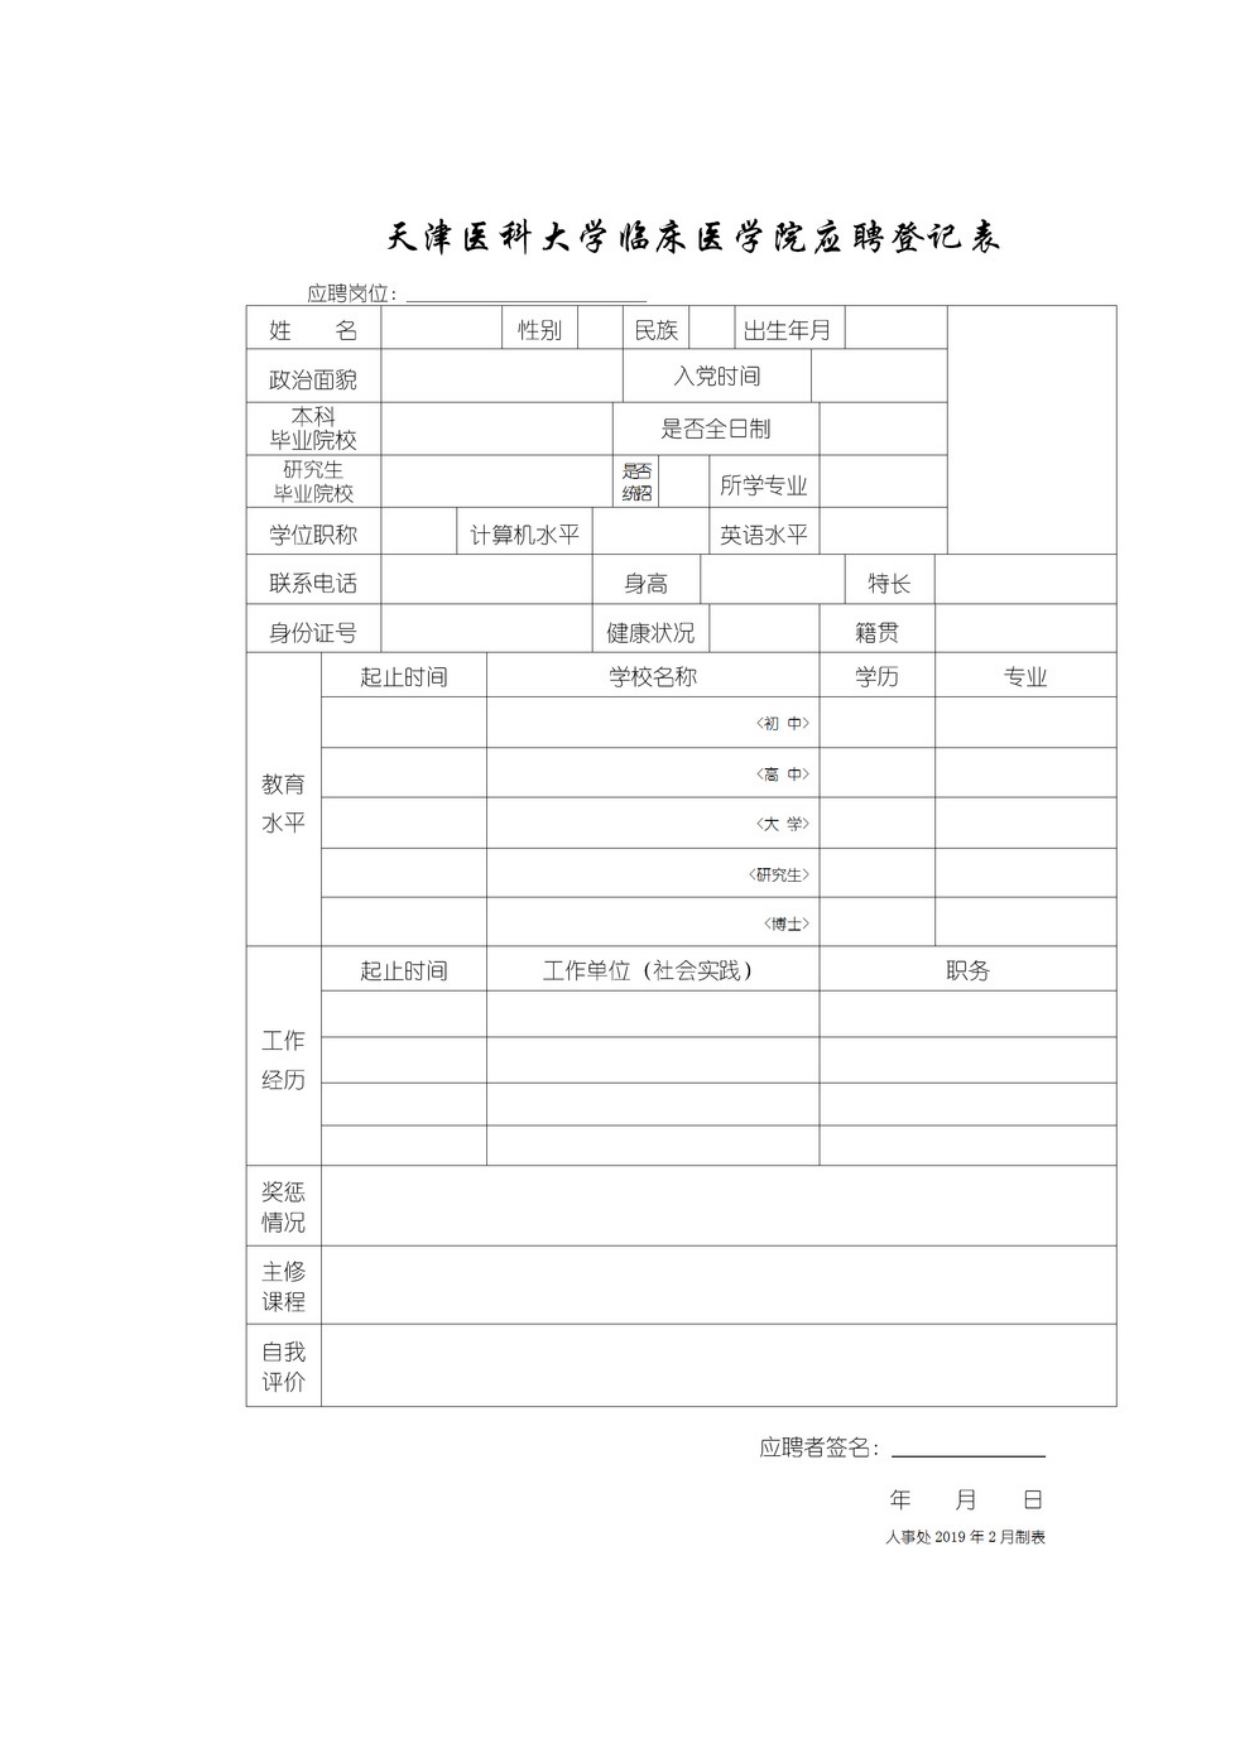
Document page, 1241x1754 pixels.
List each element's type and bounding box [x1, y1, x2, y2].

picture [187, 162, 1196, 1589]
